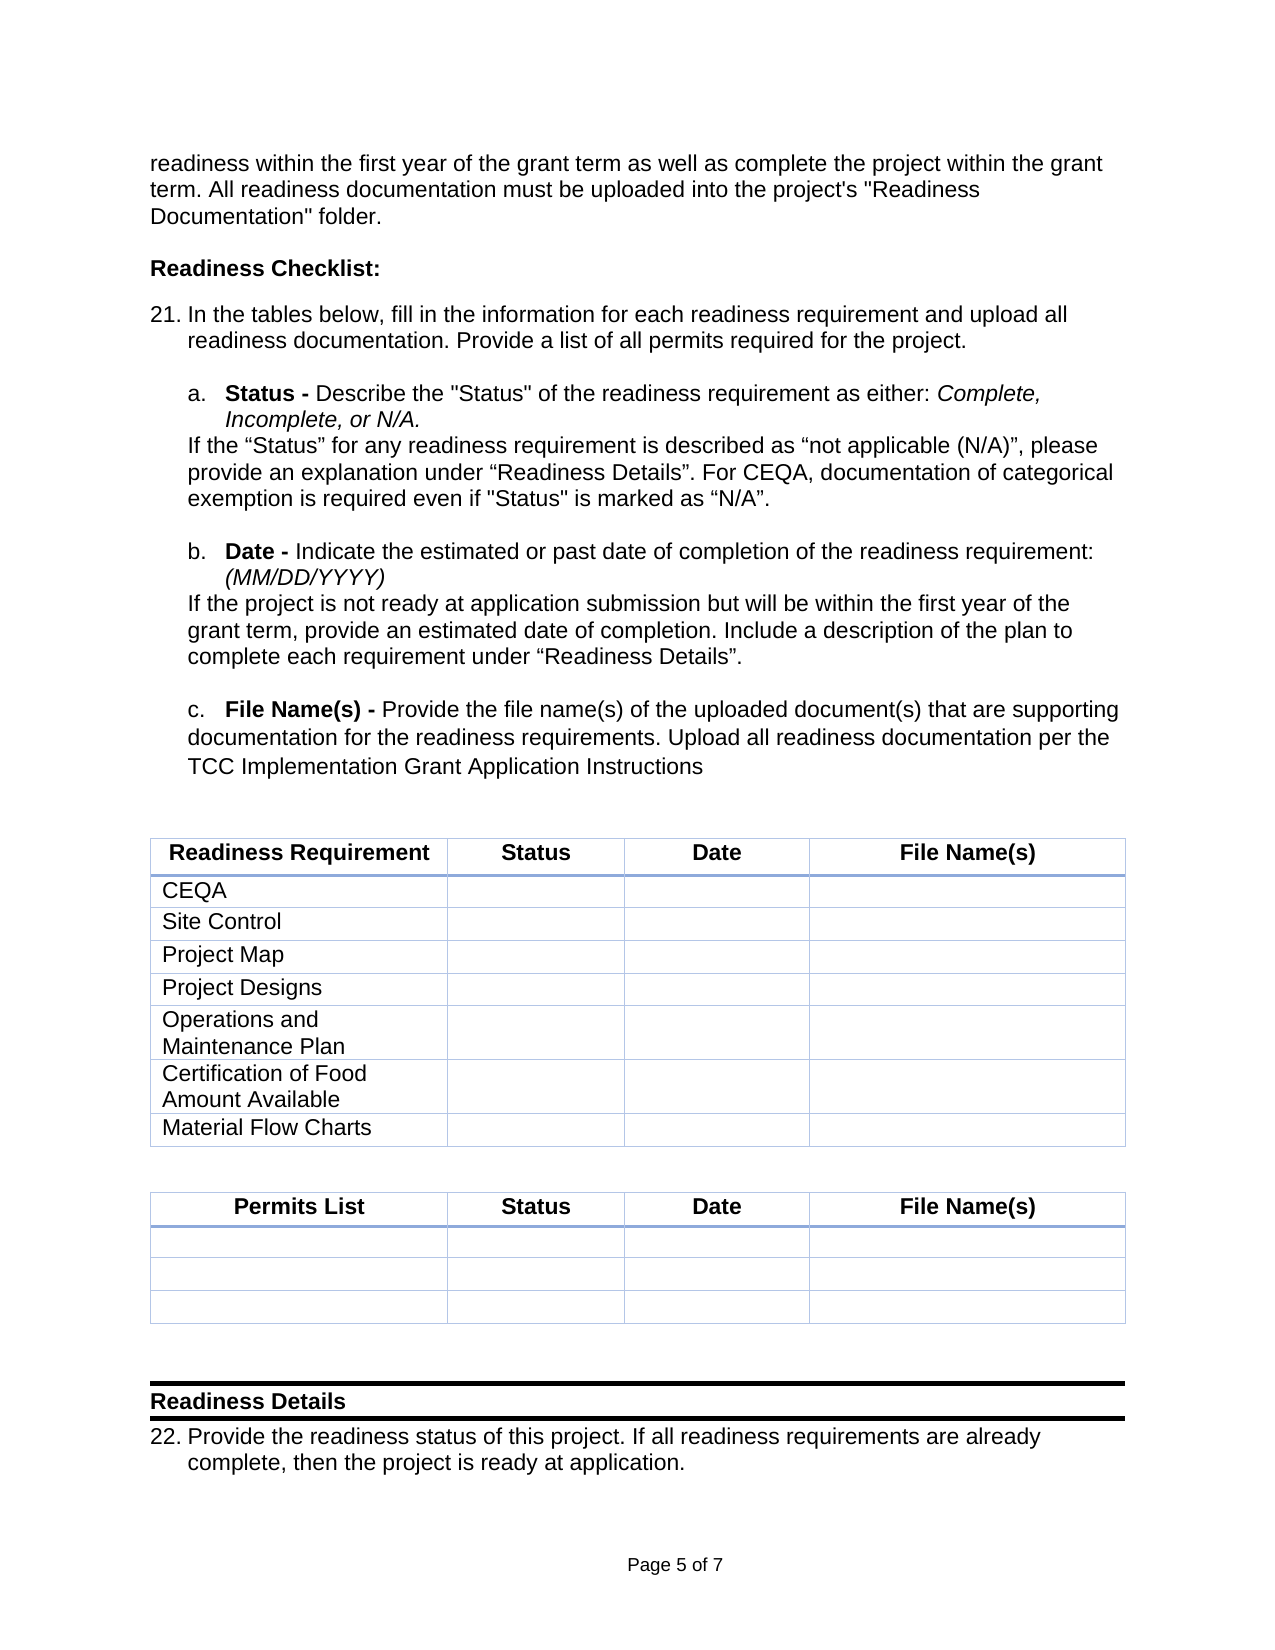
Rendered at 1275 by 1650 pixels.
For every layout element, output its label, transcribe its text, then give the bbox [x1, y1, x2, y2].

table_cell Project Designs [151, 974, 447, 1005]
text Readiness Checklist: [150, 255, 1125, 282]
table_cell Operations and Maintenance Plan [151, 1006, 447, 1059]
table_cell [625, 974, 809, 1005]
table_cell [625, 877, 809, 907]
table_header Readiness Requirement [151, 839, 447, 874]
subtitle Readiness Details [150, 1386, 1125, 1416]
table_header Status [448, 839, 624, 874]
table_cell [810, 1291, 1125, 1323]
table_cell Material Flow Charts [151, 1114, 447, 1146]
table_cell [625, 908, 809, 939]
table_cell [810, 1006, 1125, 1059]
table_header Status [448, 1193, 624, 1224]
table_cell [448, 1006, 624, 1059]
text If the project is not ready at application submission but will be within the first year of the grant term, provide an estimated date of completion. Include a description of the plan to complete each requirement under “Readiness Details”. [187, 590, 1125, 669]
list In the tables below, fill in the information for each readiness requirement and upload all readiness documentation. Provide a list of all permits required for the project. [150, 301, 1125, 353]
table_cell [625, 1114, 809, 1146]
text If the “Status” for any readiness requirement is described as “not applicable (N/A)”, please provide an explanation under “Readiness Details”. For CEQA, documentation of categorical exemption is required even if "Status" is marked as “N/A”. [187, 432, 1125, 511]
table_cell [448, 877, 624, 907]
table_cell [151, 1228, 447, 1257]
table_cell [625, 1291, 809, 1323]
table_cell [625, 1228, 809, 1257]
list Status - Describe the "Status" of the readiness requirement as either: Complete, Incomplete, or N/A. [187, 379, 1125, 432]
list Provide the readiness status of this project. If all readiness requirements are already complete, then the project is ready at application. [150, 1423, 1125, 1476]
table_cell [448, 908, 624, 939]
table_cell [448, 1291, 624, 1323]
table_cell [625, 1060, 809, 1113]
table_header Permits List [151, 1193, 447, 1224]
list File Name(s) - Provide the file name(s) of the uploaded document(s) that are supporting documentation for the readiness requirements. Upload all readiness documentation per the TCC Implementation Grant Application Instructions [187, 696, 1125, 779]
table_cell [625, 1258, 809, 1290]
table_cell [151, 1291, 447, 1323]
table_cell [448, 1060, 624, 1113]
table_cell [810, 1114, 1125, 1146]
table_cell CEQA [151, 877, 447, 907]
list Date - Indicate the estimated or past date of completion of the readiness requirement: (MM/DD/YYYY) [187, 538, 1125, 590]
table_cell [810, 1258, 1125, 1290]
table_cell [448, 941, 624, 972]
table_cell [448, 1228, 624, 1257]
table_cell [448, 1114, 624, 1146]
table_cell Site Control [151, 908, 447, 939]
table_cell [810, 1060, 1125, 1113]
table_cell [625, 1006, 809, 1059]
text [150, 150, 1125, 229]
table_header File Name(s) [810, 839, 1125, 874]
table_cell [810, 877, 1125, 907]
table_cell [151, 1258, 447, 1290]
table_cell Project Map [151, 941, 447, 972]
table_cell [810, 1228, 1125, 1257]
table_cell [448, 1258, 624, 1290]
table_cell Certification of Food Amount Available [151, 1060, 447, 1113]
table_cell [810, 941, 1125, 972]
table_cell [810, 908, 1125, 939]
table_cell [625, 941, 809, 972]
table_header Date [625, 1193, 809, 1224]
table_cell [448, 974, 624, 1005]
table_cell [810, 974, 1125, 1005]
table_header File Name(s) [810, 1193, 1125, 1224]
table_header Date [625, 839, 809, 874]
